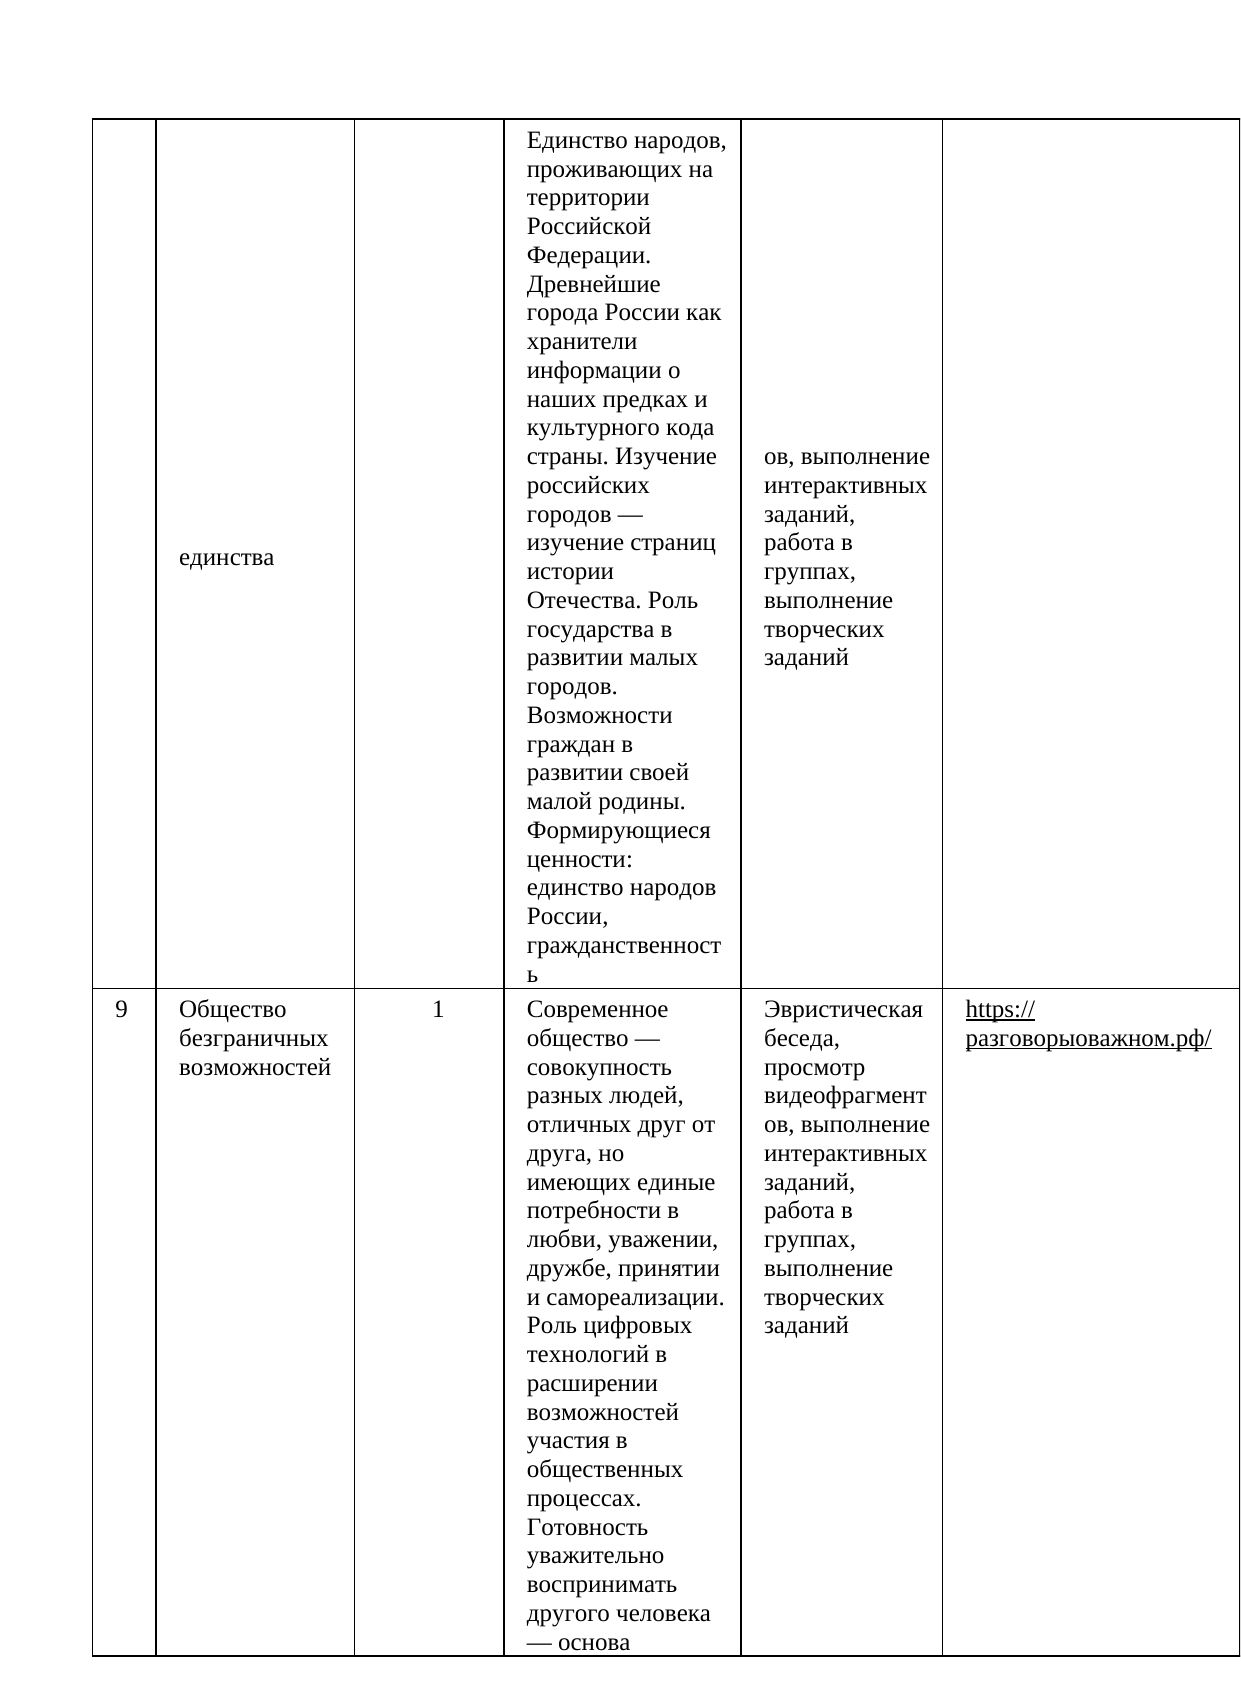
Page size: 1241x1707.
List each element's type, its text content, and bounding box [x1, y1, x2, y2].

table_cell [742, 989, 942, 1655]
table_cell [742, 120, 942, 987]
table_cell 1 [355, 989, 503, 1655]
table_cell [943, 120, 1239, 987]
table_cell 1 [355, 120, 503, 987]
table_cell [157, 989, 354, 1655]
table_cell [943, 989, 1239, 1655]
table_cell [157, 120, 354, 987]
table_cell 9 [93, 989, 155, 1655]
table_cell 8 [93, 120, 155, 987]
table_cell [505, 120, 740, 987]
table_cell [505, 989, 740, 1655]
